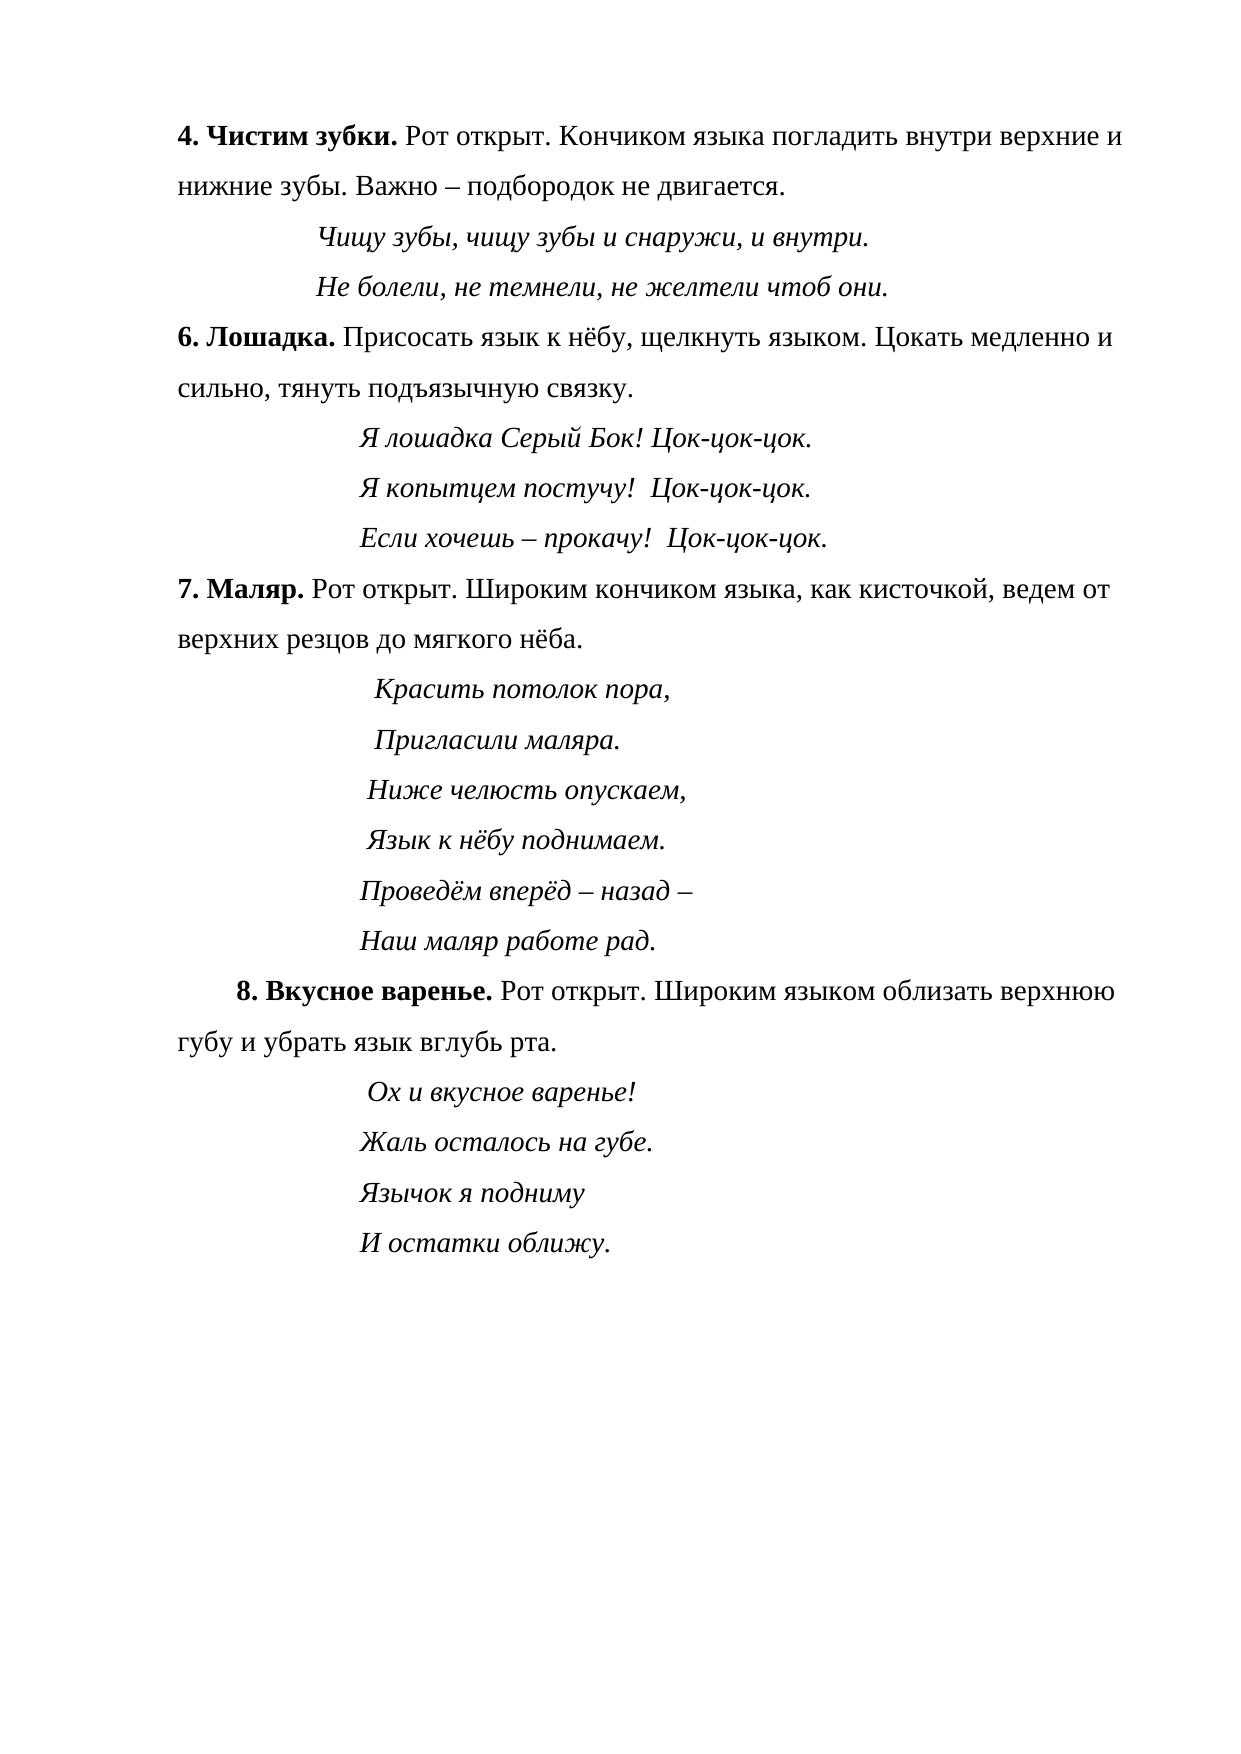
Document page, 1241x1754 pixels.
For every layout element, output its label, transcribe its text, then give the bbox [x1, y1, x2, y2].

text Чищу зубы, чищу зубы и снаружи, и внутри. Не болели, не темнели, не желтели чтоб они. [177, 219, 1152, 303]
text 8. Вкусное варенье. Рот открыт. Широким языком облизать верхнюю губу и убрать язык вглубь рта. Ох и вкусное варенье! Жаль осталось на губе. Язычок я подниму И остатки оближу. [177, 973, 1152, 1301]
text 7. Маляр. Рот открыт. Широким кончиком языка, как кисточкой, ведем от верхних резцов до мягкого нёба. Красить потолок пора, Пригласили маляра. Ниже челюсть опускаем, Язык к нёбу поднимаем. Проведём вперёд – назад – [177, 571, 1152, 906]
text 6. Лошадка. Присосать язык к нёбу, щелкнуть языком. Цокать медленно и сильно, тянуть подъязычную связку. Я лошадка Серый Бок! Цок-цок-цок. Я копытцем постучу! Цок-цок-цок. Если хочешь – прокачу! Цок-цок-цок. [177, 319, 1152, 554]
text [177, 118, 1152, 202]
text Наш маляр работе рад. [177, 923, 1152, 957]
